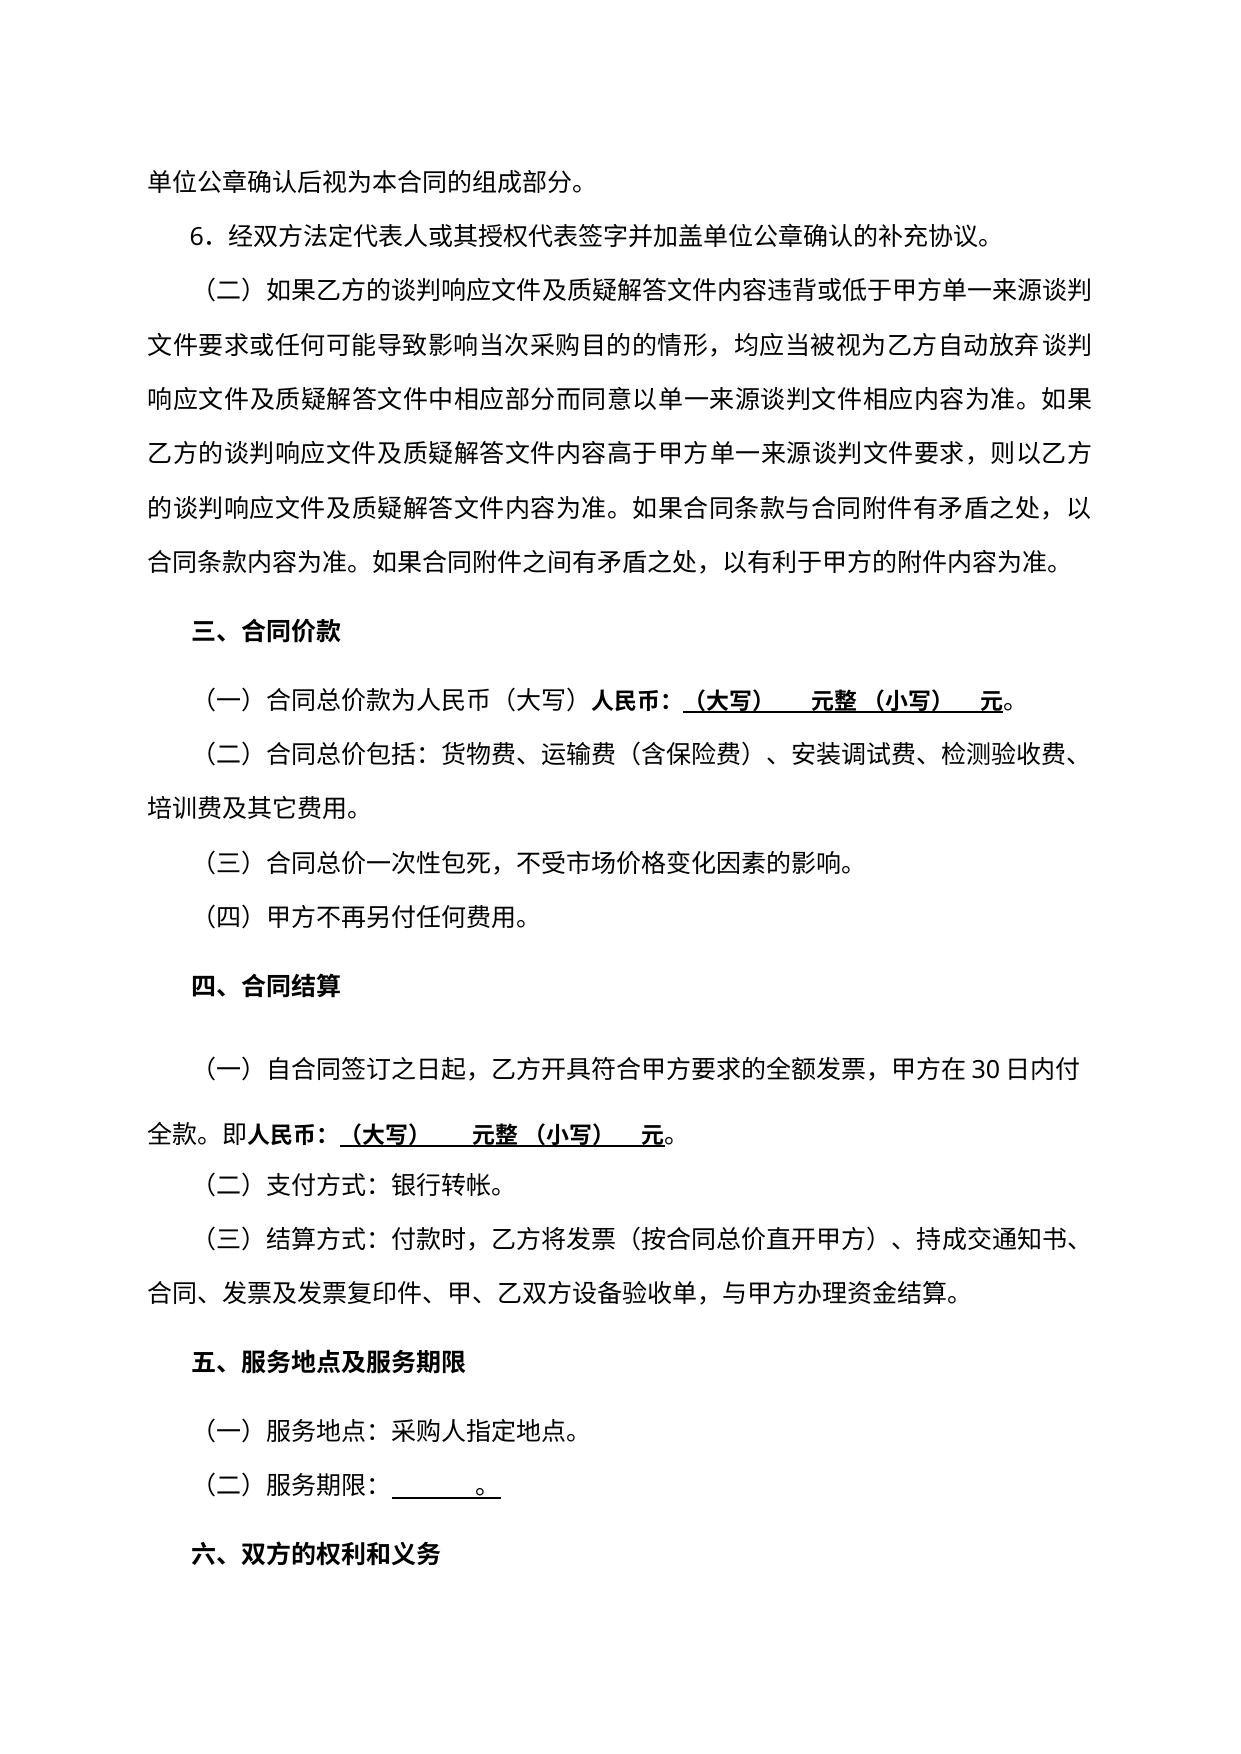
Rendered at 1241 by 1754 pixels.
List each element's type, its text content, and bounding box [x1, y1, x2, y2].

list 双方的权利和义务 [148, 1520, 1093, 1585]
list 合同结算 [148, 952, 1093, 1017]
list 合同总价一次性包死，不受市场价格变化因素的影响。 [148, 843, 1093, 879]
list 自合同签订之日起，乙方开具符合甲方要求的全额发票，甲方在30日内付全款。即人民币：（大写） 元整 （小写） 元。 [148, 1035, 1093, 1165]
list 结算方式：付款时，乙方将发票（按合同总价直开甲方）、持成交通知书、合同、发票及发票复印件、甲、乙双方设备验收单，与甲方办理资金结算。 [148, 1219, 1093, 1310]
list 合同价款 [148, 597, 1093, 662]
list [148, 162, 1093, 198]
list 服务期限： 。 [148, 1466, 1093, 1502]
list 支付方式：银行转帐。 [148, 1165, 1093, 1201]
list 合同总价包括：货物费、运输费（含保险费）、安装调试费、检测验收费、培训费及其它费用。 [148, 734, 1093, 825]
list 经双方法定代表人或其授权代表签字并加盖单位公章确认的补充协议。 [148, 216, 1093, 253]
list 合同总价款为人民币（大写）人民币：（大写） 元整 （小写） 元。 [148, 680, 1093, 716]
list 如果乙方的谈判响应文件及质疑解答文件内容违背或低于甲方单一来源谈判文件要求或任何可能导致影响当次采购目的的情形，均应当被视为乙方自动放弃谈判响应文件及质疑解答文件中相应部分而同意以单一来源谈判文件相应内容为准。如果乙方的谈判响应文件及质疑解答文件内容高于甲方单一来源谈判文件要求，则以乙方的谈判响应文件及质疑解答文件内容为准。如果合同条款与合同附件有矛盾之处，以合同条款内容为准。如果合同附件之间有矛盾之处，以有利于甲方的附件内容为准。 [148, 271, 1093, 579]
list 甲方不再另付任何费用。 [148, 898, 1093, 934]
list 服务地点及服务期限 [148, 1328, 1093, 1393]
list 服务地点：采购人指定地点。 [148, 1411, 1093, 1448]
